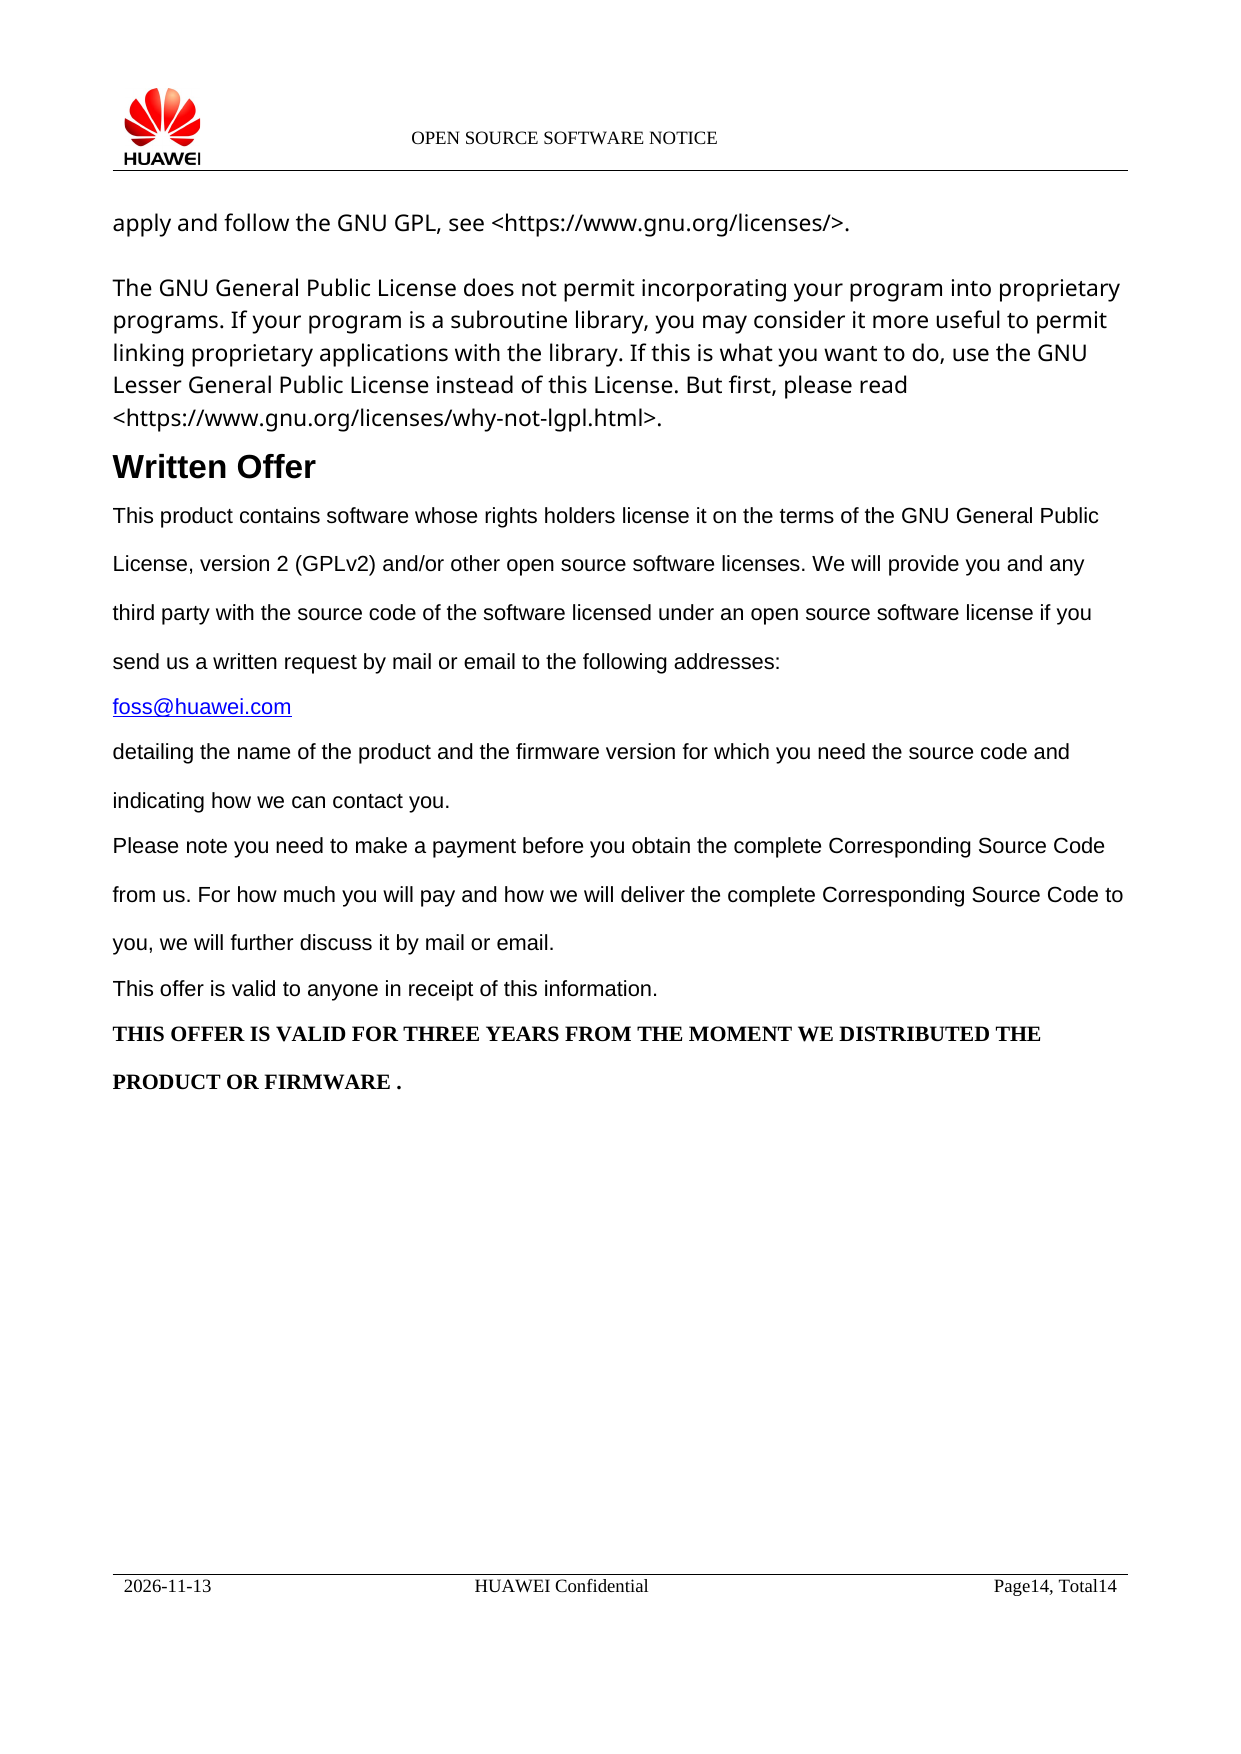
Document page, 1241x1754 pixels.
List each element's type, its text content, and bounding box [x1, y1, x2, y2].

text foss@huawei.com [112, 690, 1128, 723]
text detailing the name of the product and the firmware version for which you need the source code and indicating how we can contact you. [112, 735, 1128, 817]
text Written Offer [112, 434, 1128, 499]
text Please note you need to make a payment before you obtain the complete Corresponding Source Code from us. For how much you will pay and how we will deliver the complete Corresponding Source Code to you, we will further discuss it by mail or email. [112, 829, 1128, 959]
picture [124, 88, 201, 165]
text This product contains software whose rights holders license it on the terms of the GNU General Public License, version 2 (GPLv2) and/or other open source software licenses. We will provide you and any third party with the source code of the software licensed under an open source software license if you send us a written request by mail or email to the following addresses: [112, 499, 1128, 678]
text This offer is valid for three years from the moment we distributed the product or firmware . [112, 1017, 1128, 1098]
text The GNU General Public License does not permit incorporating your program into proprietary programs. If your program is a subroutine library, you may consider it more useful to permit linking proprietary applications with the library. If this is what you want to do, use the GNU Lesser General Public License instead of this License. But first, please read <https://www.gnu.org/licenses/why-not-lgpl.html>. [112, 271, 1128, 434]
text This offer is valid to anyone in receipt of this information. [112, 972, 1128, 1004]
